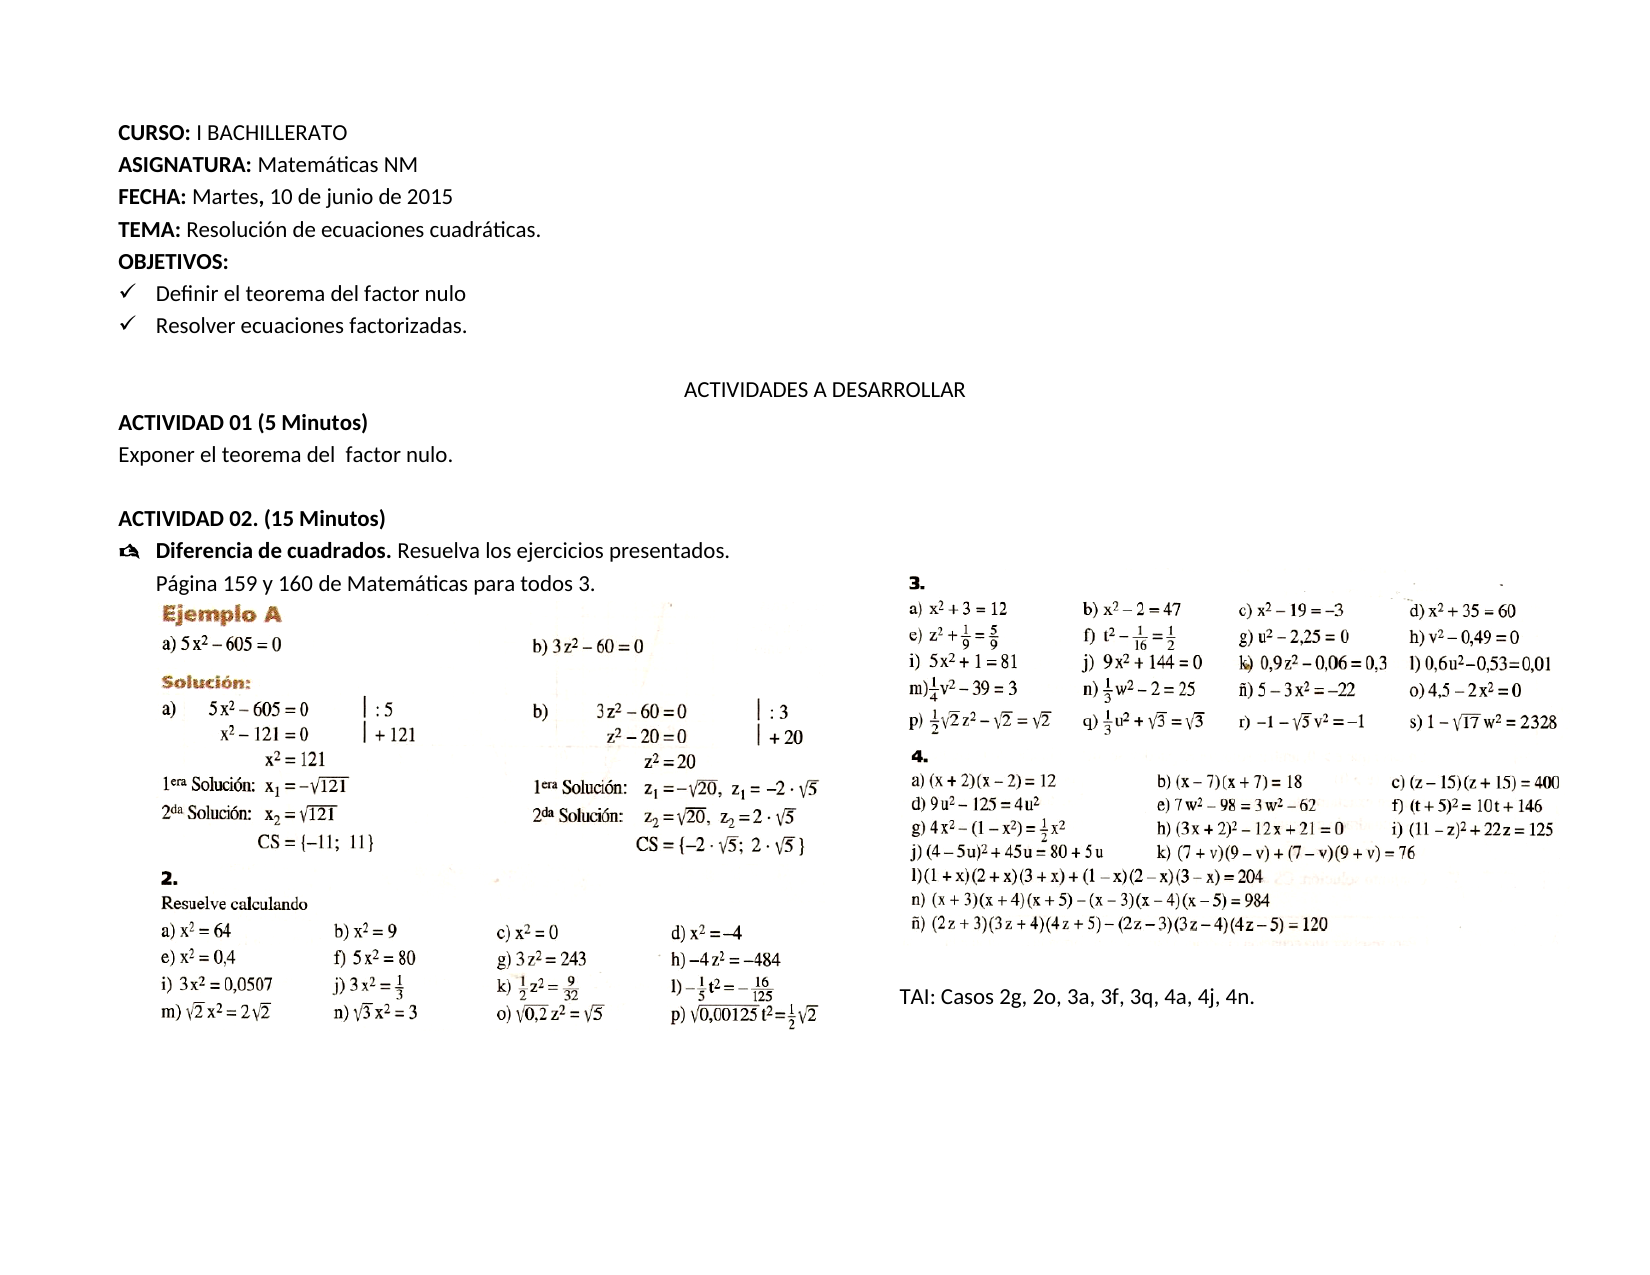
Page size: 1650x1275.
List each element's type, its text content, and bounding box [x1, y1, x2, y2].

text ACTIVIDADES A DESARROLLAR [118, 376, 1532, 404]
text OBJETIVOS: [118, 247, 1532, 275]
text Exponer el teorema del factor nulo. [118, 440, 1532, 468]
text CURSO: I BACHILLERATO [118, 118, 1532, 146]
list Definir el teorema del factor nulo [118, 279, 1532, 307]
text ACTIVIDAD 01 (5 Minutos) [118, 408, 1532, 436]
list TAI: Casos 2g, 2o, 3a, 3f, 3q, 4a, 4j, 4n. [899, 982, 1532, 1010]
text ASIGNATURA: Matemáticas NM [118, 150, 1532, 178]
text TEMA: Resolución de ecuaciones cuadráticas. [118, 215, 1532, 243]
list Diferencia de cuadrados. Resuelva los ejercicios presentados. Página 159 y 160 de Matemáticas para todos 3. [118, 537, 788, 597]
text FECHA: Martes, 10 de junio de 2015 [118, 182, 1532, 211]
list Resolver ecuaciones factorizadas. [118, 311, 1532, 339]
text ACTIVIDAD 02. (15 Minutos) [118, 504, 1532, 532]
